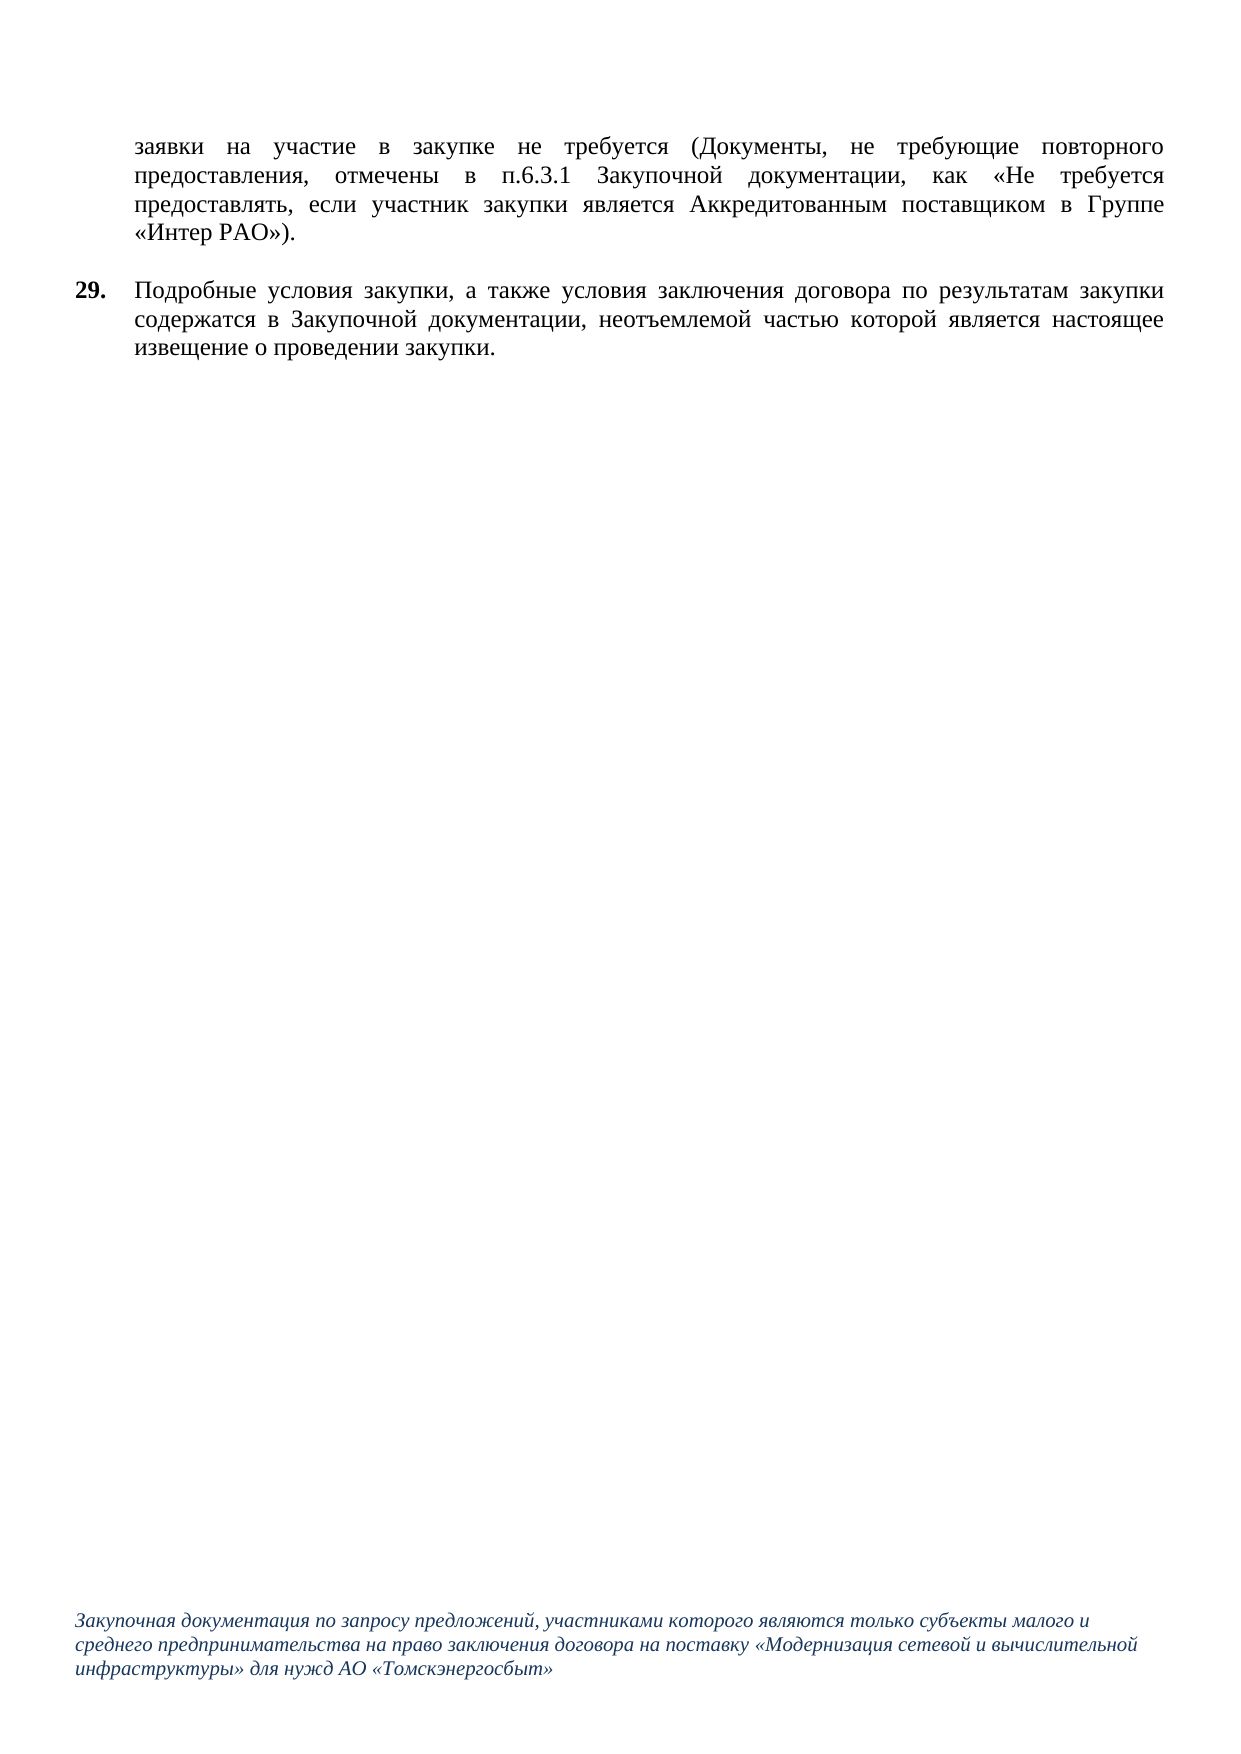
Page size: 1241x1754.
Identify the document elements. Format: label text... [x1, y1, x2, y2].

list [75, 131, 1165, 246]
list Подробные условия закупки, а также условия заключения договора по результатам закупки содержатся в Закупочной документации, неотъемлемой частью которой является настоящее извещение о проведении закупки. [75, 275, 1165, 361]
